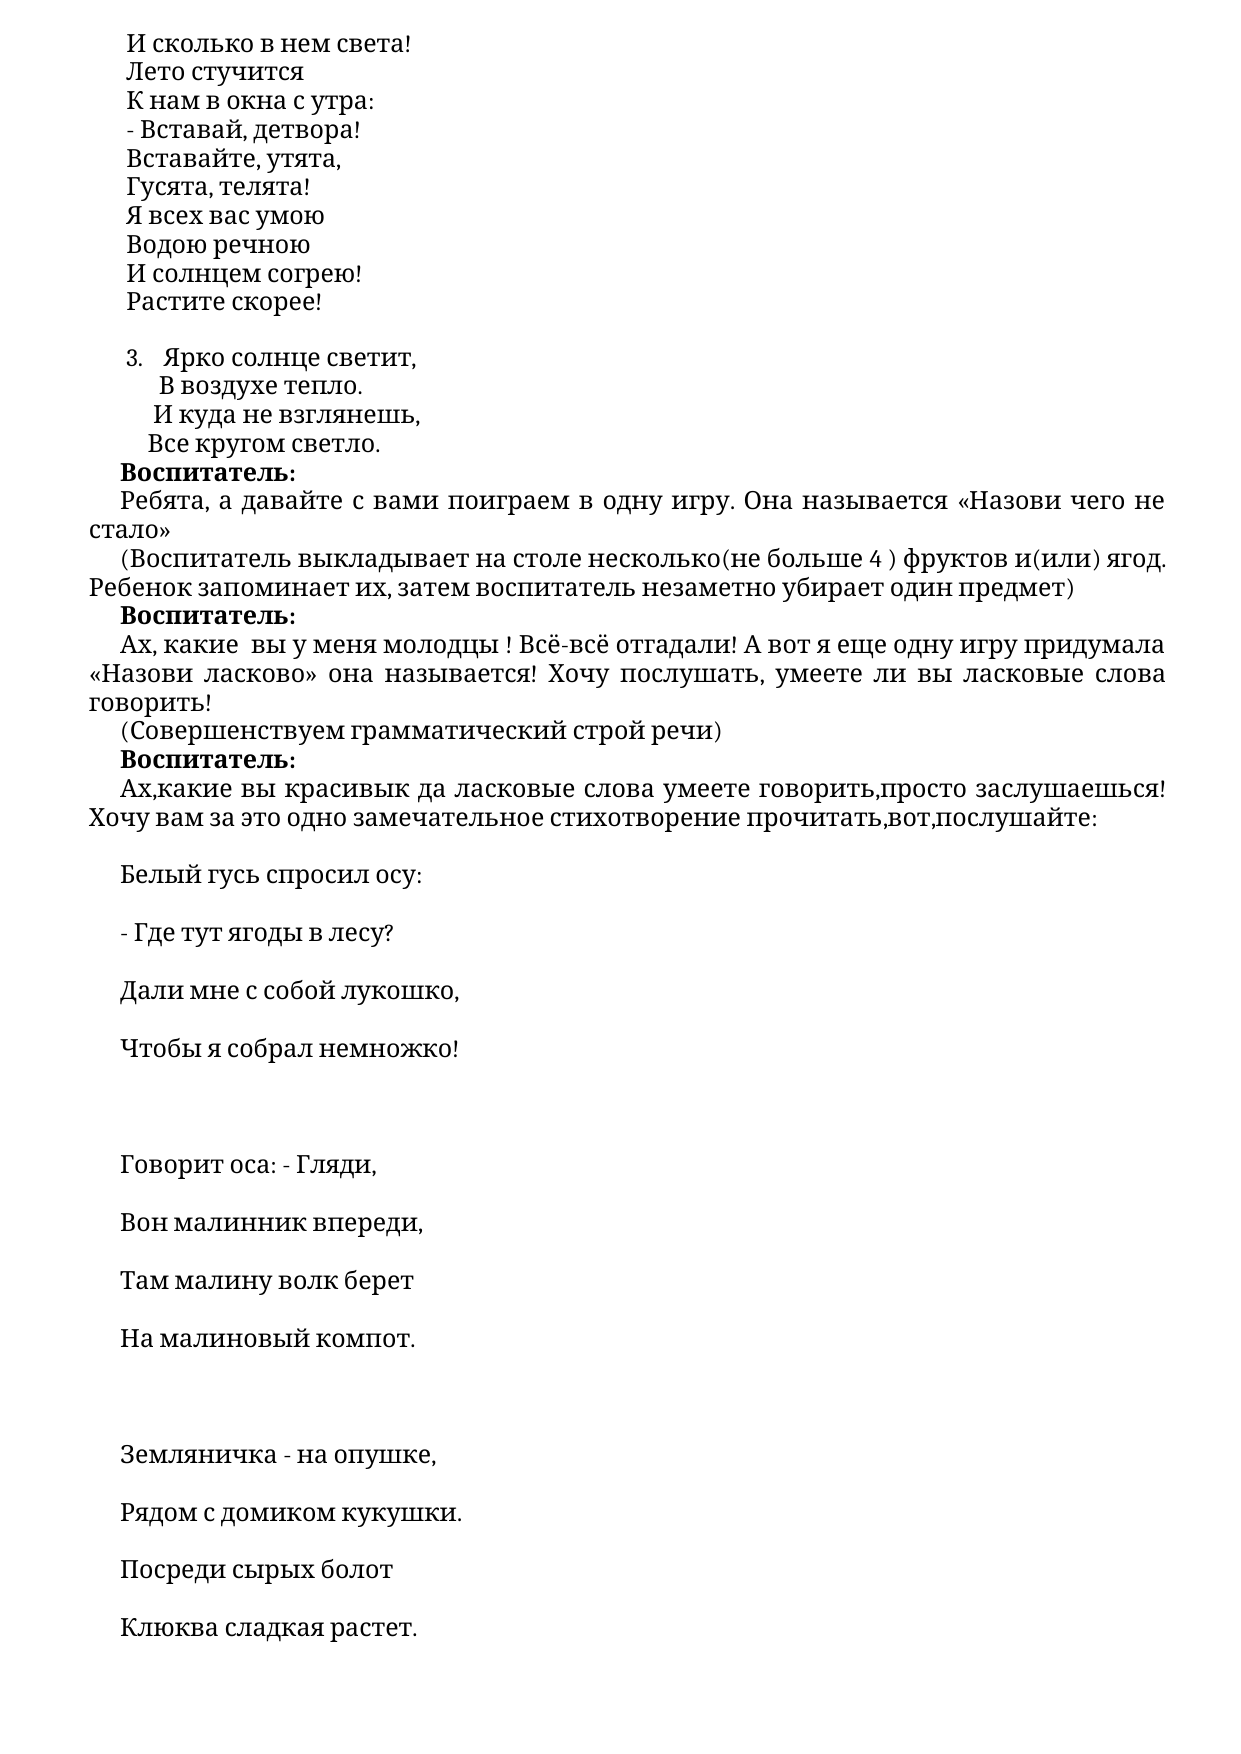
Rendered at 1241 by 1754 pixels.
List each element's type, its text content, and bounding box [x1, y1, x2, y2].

text Говорит оса: - Гляди, [89, 1151, 1167, 1180]
text (Воспитатель выкладывает на столе несколько(не больше 4 ) фруктов и(или) ягод. Ребенок запоминает их, затем воспитатель незаметно убирает один предмет) [89, 545, 1167, 602]
text - Где тут ягоды в лесу? [89, 919, 1167, 948]
text Воспитатель: [89, 746, 1167, 775]
text Все кругом светло. [89, 430, 1167, 458]
text - Вставай, детвора! [126, 116, 1167, 144]
text Вставайте, утята, [126, 144, 1167, 173]
text К нам в окна с утра: [126, 87, 1167, 116]
text Белый гусь спросил осу: [89, 861, 1167, 890]
text Лето стучится [126, 58, 1167, 87]
list Ярко солнце светит, [126, 343, 1167, 372]
text Растите скорее! [126, 288, 1167, 317]
text Ребята, а давайте с вами поиграем в одну игру. Она называется «Назови чего не стало» [89, 487, 1167, 545]
text Ах, какие вы у меня молодцы ! Всё-всё отгадали! А вот я еще одну игру придумала «Назови ласково» она называется! Хочу послушать, умеете ли вы ласковые слова говорить! [89, 631, 1167, 717]
text Чтобы я собрал немножко! [89, 1035, 1167, 1064]
text Дали мне с собой лукошко, [89, 977, 1167, 1006]
text Рядом с домиком кукушки. [89, 1498, 1167, 1527]
text Ах,какие вы красивык да ласковые слова умеете говорить,просто заслушаешься! Хочу вам за это одно замечательное стихотворение прочитать,вот,послушайте: [89, 775, 1167, 832]
text Гусята, телята! [126, 173, 1167, 202]
text В воздухе тепло. [89, 372, 1167, 401]
text И сколько в нем света! [126, 29, 1167, 58]
text Земляничка - на опушке, [89, 1441, 1167, 1469]
text И куда не взглянешь, [89, 401, 1167, 430]
text Клюква сладкая растет. [89, 1614, 1167, 1643]
text Воспитатель: [89, 602, 1167, 631]
text Вон малинник впереди, [89, 1209, 1167, 1238]
text На малиновый компот. [89, 1325, 1167, 1353]
text (Совершенствуем грамматический строй речи) [89, 717, 1167, 746]
text Там малину волк берет [89, 1267, 1167, 1296]
text Водою речною [126, 231, 1167, 259]
text И солнцем согрею! [126, 259, 1167, 288]
text Посреди сырых болот [89, 1556, 1167, 1585]
text Я всех вас умою [126, 202, 1167, 231]
text Воспитатель: [89, 458, 1167, 487]
